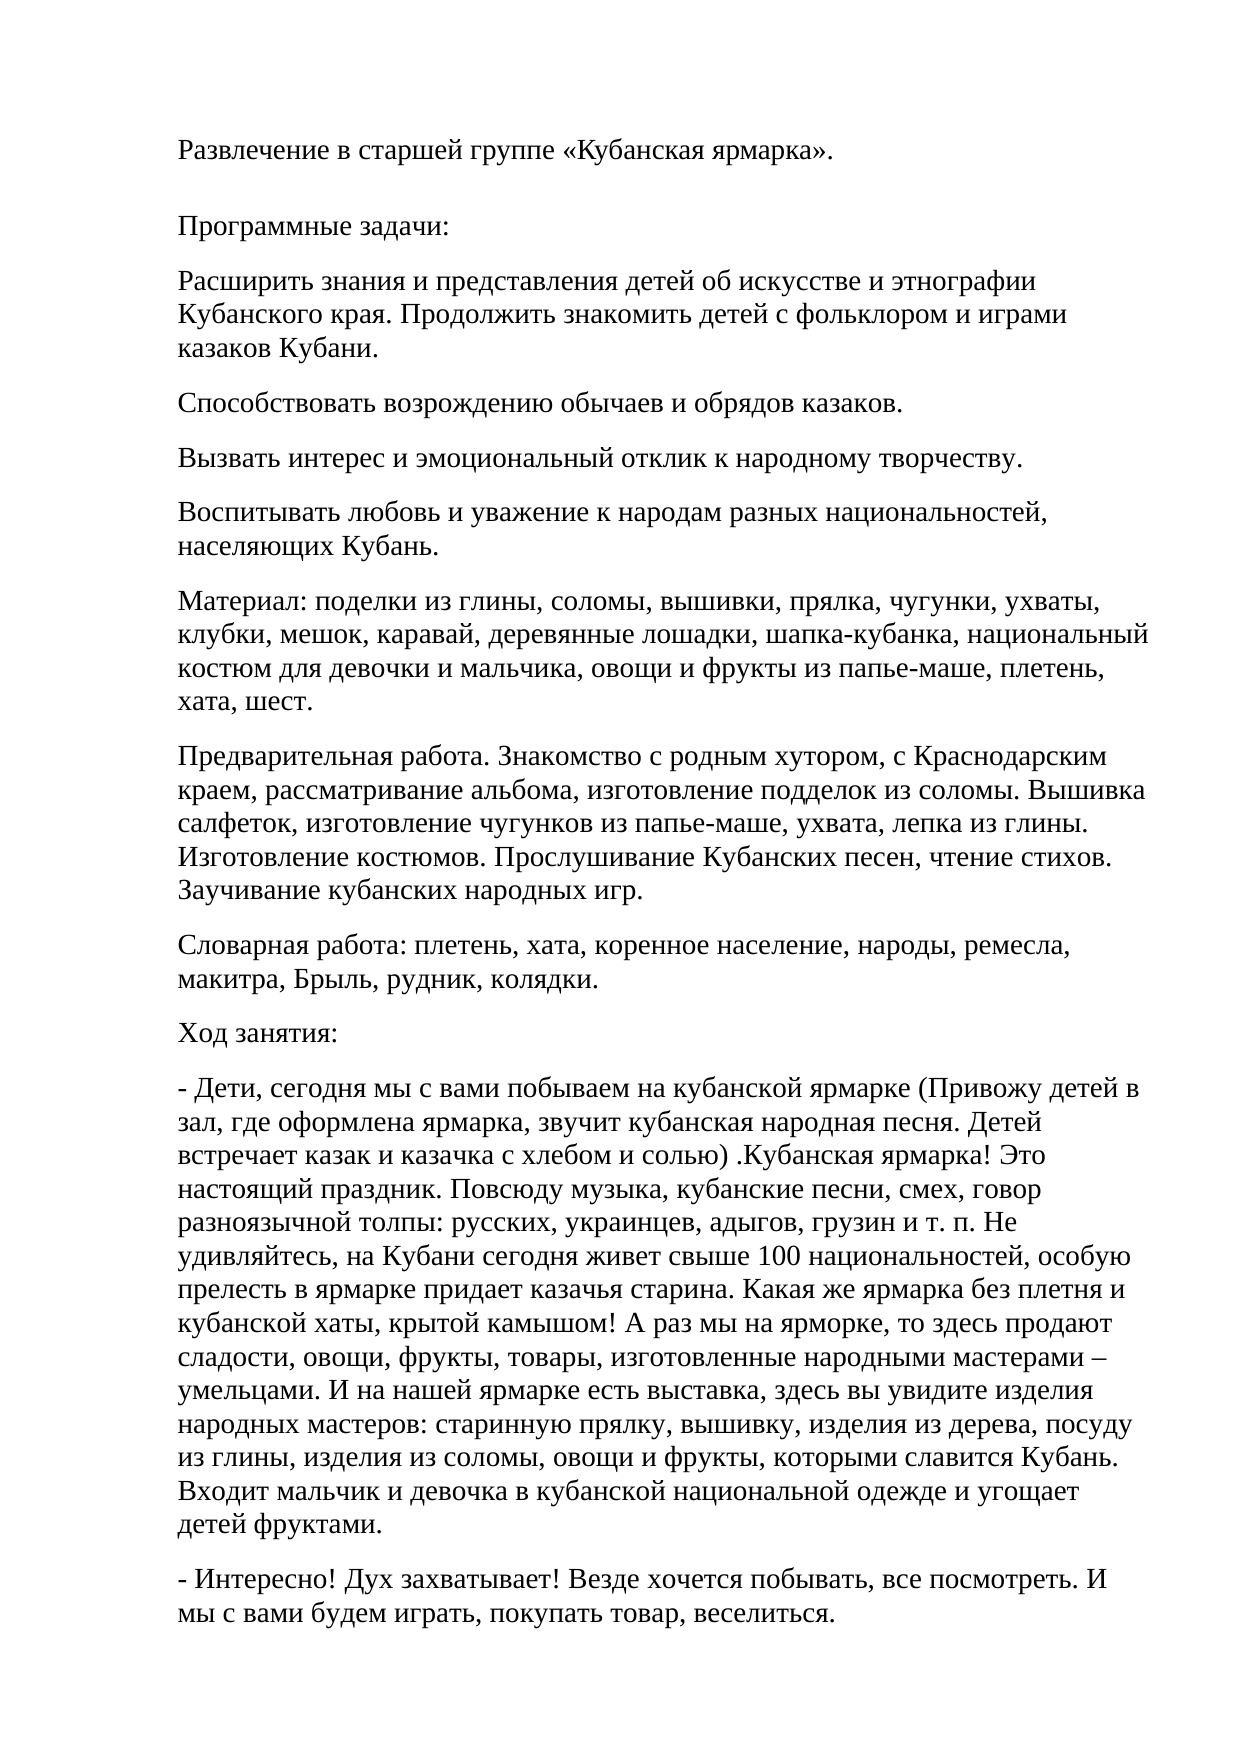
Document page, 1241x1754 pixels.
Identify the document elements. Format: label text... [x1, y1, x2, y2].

text Материал: поделки из глины, соломы, вышивки, прялка, чугунки, ухваты, клубки, мешок, каравай, деревянные лошадки, шапка-кубанка, национальный костюм для девочки и мальчика, овощи и фрукты из папье-маше, плетень, хата, шест. [177, 583, 1152, 717]
text Словарная работа: плетень, хата, коренное население, народы, ремесла, макитра, Брыль, рудник, колядки. [177, 927, 1152, 994]
text - Дети, сегодня мы с вами побываем на кубанской ярмарке (Привожу детей в зал, где оформлена ярмарка, звучит кубанская народная песня. Детей встречает казак и казачка с хлебом и солью) .Кубанская ярмарка! Это настоящий праздник. Повсюду музыка, кубанские песни, смех, говор разноязычной толпы: русских, украинцев, адыгов, грузин и т. п. Не удивляйтесь, на Кубани сегодня живет свыше 100 национальностей, особую прелесть в ярмарке придает казачья старина. Какая же ярмарка без плетня и кубанской хаты, крытой камышом! А раз мы на ярморке, то здесь продают сладости, овощи, фрукты, товары, изготовленные народными мастерами – умельцами. И на нашей ярмарке есть выставка, здесь вы увидите изделия народных мастеров: старинную прялку, вышивку, изделия из дерева, посуду из глины, изделия из соломы, овощи и фрукты, которыми славится Кубань. Входит мальчик и девочка в кубанской национальной одежде и угощает детей фруктами. [177, 1070, 1152, 1540]
text Воспитывать любовь и уважение к народам разных национальностей, населяющих Кубань. [177, 494, 1152, 562]
text Вызвать интерес и эмоциональный отклик к народному творчеству. [177, 440, 1152, 473]
text Развлечение в старшей группе «Кубанская ярмарка». [177, 132, 1152, 166]
text Способствовать возрождению обычаев и обрядов казаков. [177, 385, 1152, 418]
text Предварительная работа. Знакомство с родным хутором, с Краснодарским краем, рассматривание альбома, изготовление подделок из соломы. Вышивка салфеток, изготовление чугунков из папье-маше, ухвата, лепка из глины. Изготовление костюмов. Прослушивание Кубанских песен, чтение стихов. Заучивание кубанских народных игр. [177, 738, 1152, 906]
text - Интересно! Дух захватывает! Везде хочется побывать, все посмотреть. И мы с вами будем играть, покупать товар, веселиться. [177, 1561, 1152, 1628]
text Программные задачи: [177, 208, 1152, 242]
text Расширить знания и представления детей об искусстве и этнографии Кубанского края. Продолжить знакомить детей с фольклором и играми казаков Кубани. [177, 263, 1152, 364]
text Ход занятия: [177, 1016, 1152, 1049]
